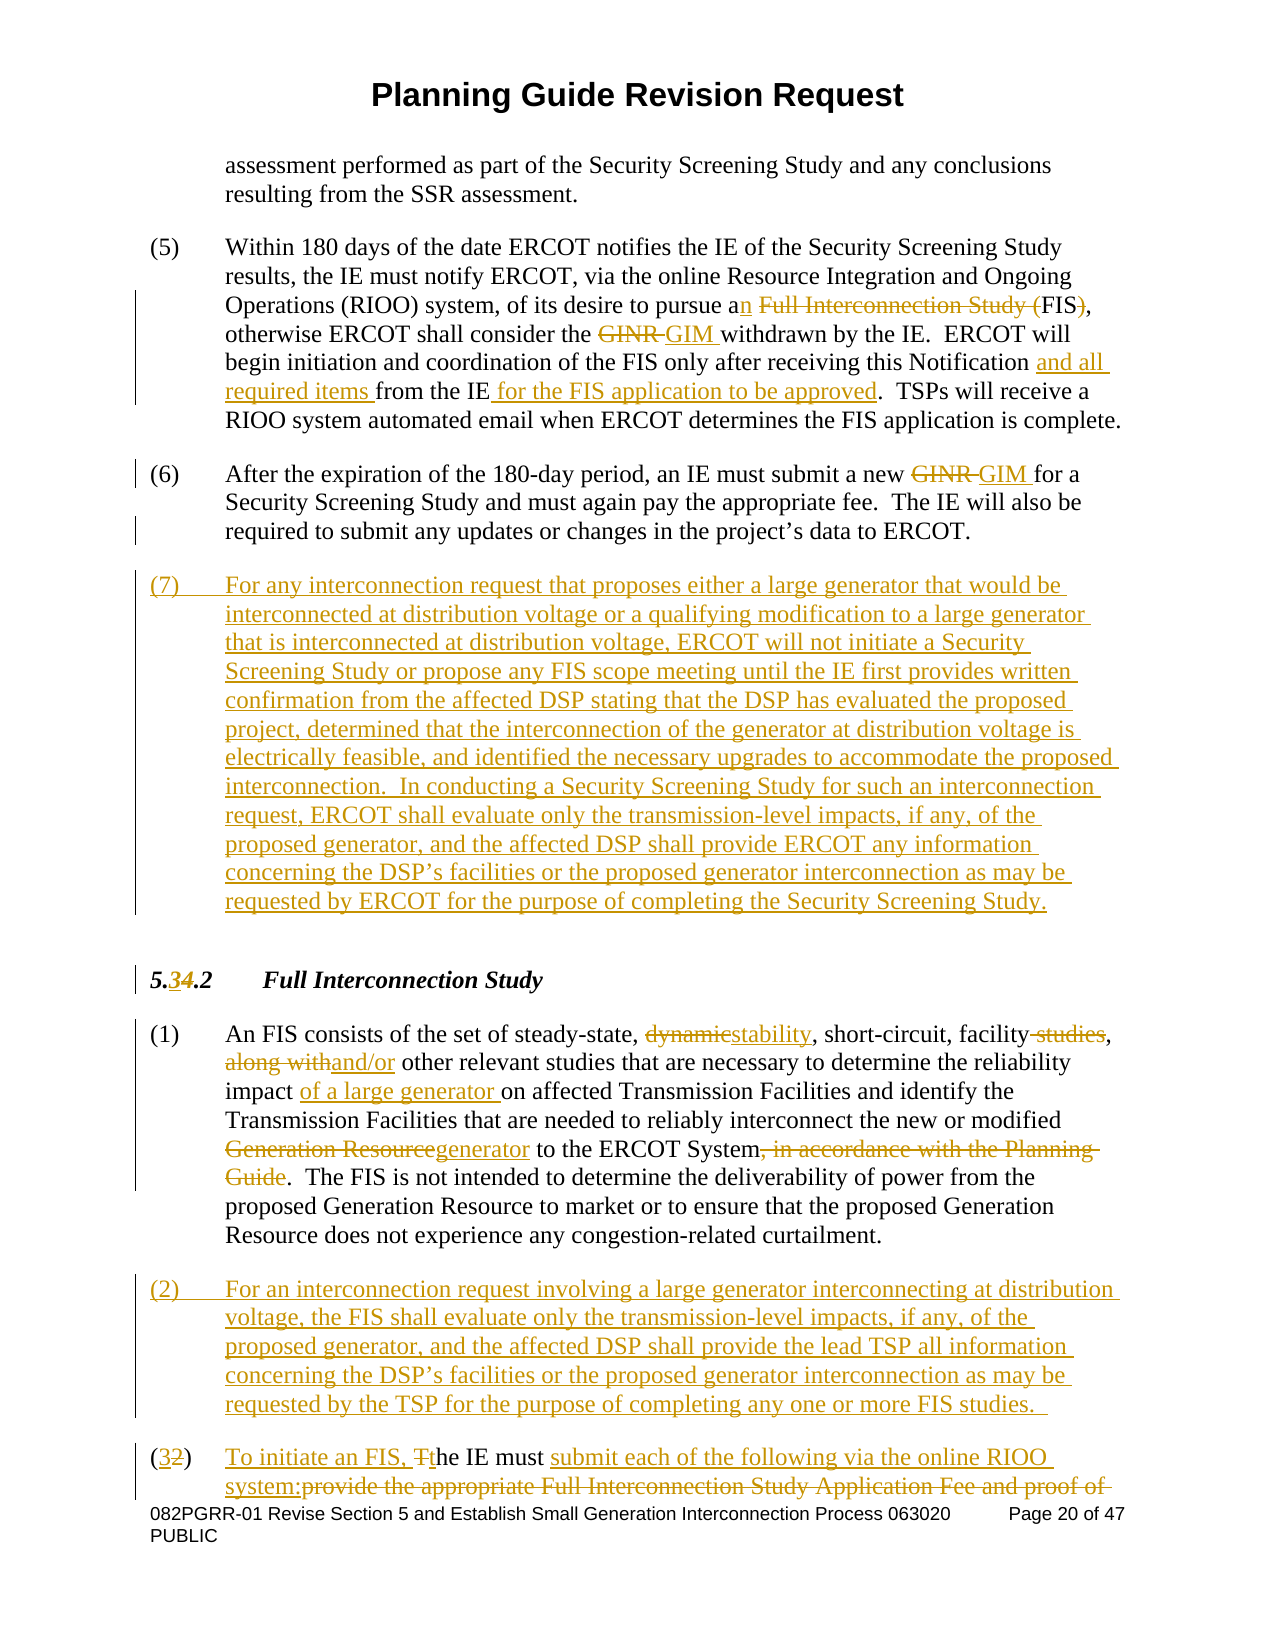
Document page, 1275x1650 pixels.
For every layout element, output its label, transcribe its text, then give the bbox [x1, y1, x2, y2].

text (5) Within 180 days of the date ERCOT notifies the IE of the Security Screening Study results, the IE must notify ERCOT, via the online Resource Integration and Ongoing Operations (RIOO) system, of its desire to pursue a FIS, otherwise ERCOT shall consider the withdrawn by the IE. ERCOT will begin initiation and coordination of the FIS only after receiving this Notification from the IE. TSPs will receive a RIOO system automated email when ERCOT determines the FIS application is complete. [150, 232, 1125, 434]
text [150, 150, 1125, 207]
text (1) An FIS consists of the set of steady-state, , short-circuit, facility, other relevant studies that are necessary to determine the reliability impact on affected Transmission Facilities and identify the Transmission Facilities that are needed to reliably interconnect the new or modified to the ERCOT System. The FIS is not intended to determine the deliverability of power from the proposed Generation Resource to market or to ensure that the proposed Generation Resource does not experience any congestion-related curtailment. [150, 1019, 1125, 1249]
text (6) After the expiration of the 180-day period, an IE must submit a new for a Security Screening Study and must again pay the appropriate fee. The IE will also be required to submit any updates or changes in the project’s data to ERCOT. [150, 459, 1125, 545]
text () he IE must [150, 1442, 1125, 1500]
text 5..2 Full Interconnection Study [150, 965, 1125, 994]
